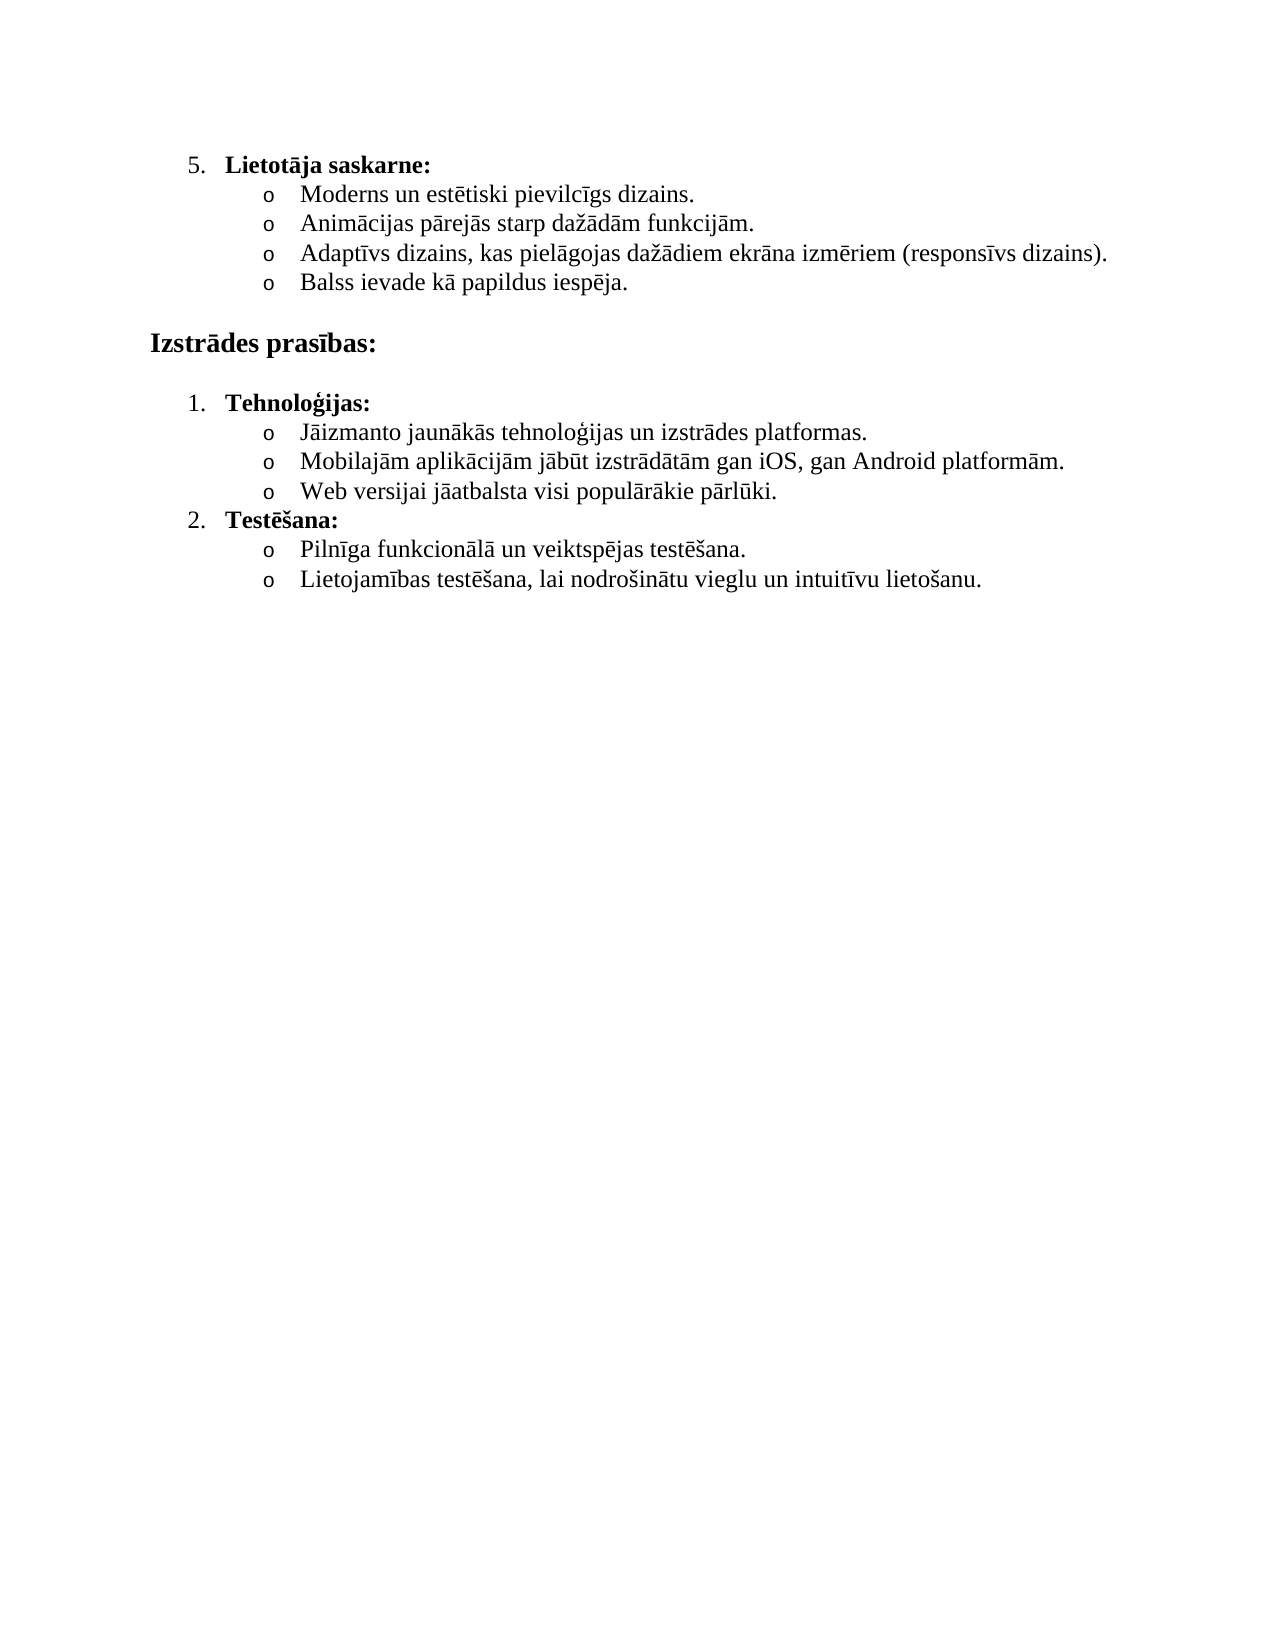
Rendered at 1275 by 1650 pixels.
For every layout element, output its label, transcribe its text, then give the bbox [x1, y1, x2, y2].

list Animācijas pārejās starp dažādām funkcijām. [262, 208, 1125, 238]
list Lietojamības testēšana, lai nodrošinātu vieglu un intuitīvu lietošanu. [262, 564, 1125, 593]
list Tehnoloģijas: [187, 388, 1125, 417]
list Moderns un estētiski pievilcīgs dizains. [262, 179, 1125, 208]
list Web versijai jāatbalsta visi populārākie pārlūki. [262, 476, 1125, 505]
list Balss ievade kā papildus iespēja. [262, 267, 1125, 297]
list Pilnīga funkcionālā un veiktspējas testēšana. [262, 534, 1125, 564]
list Testēšana: [187, 505, 1125, 534]
list Adaptīvs dizains, kas pielāgojas dažādiem ekrāna izmēriem (responsīvs dizains). [262, 238, 1125, 267]
list Jāizmanto jaunākās tehnoloģijas un izstrādes platformas. [262, 417, 1125, 446]
list Mobilajām aplikācijām jābūt izstrādātām gan iOS, gan Android platformām. [262, 446, 1125, 476]
text Izstrādes prasības: [150, 326, 1125, 359]
list Lietotāja saskarne: [187, 150, 1125, 179]
